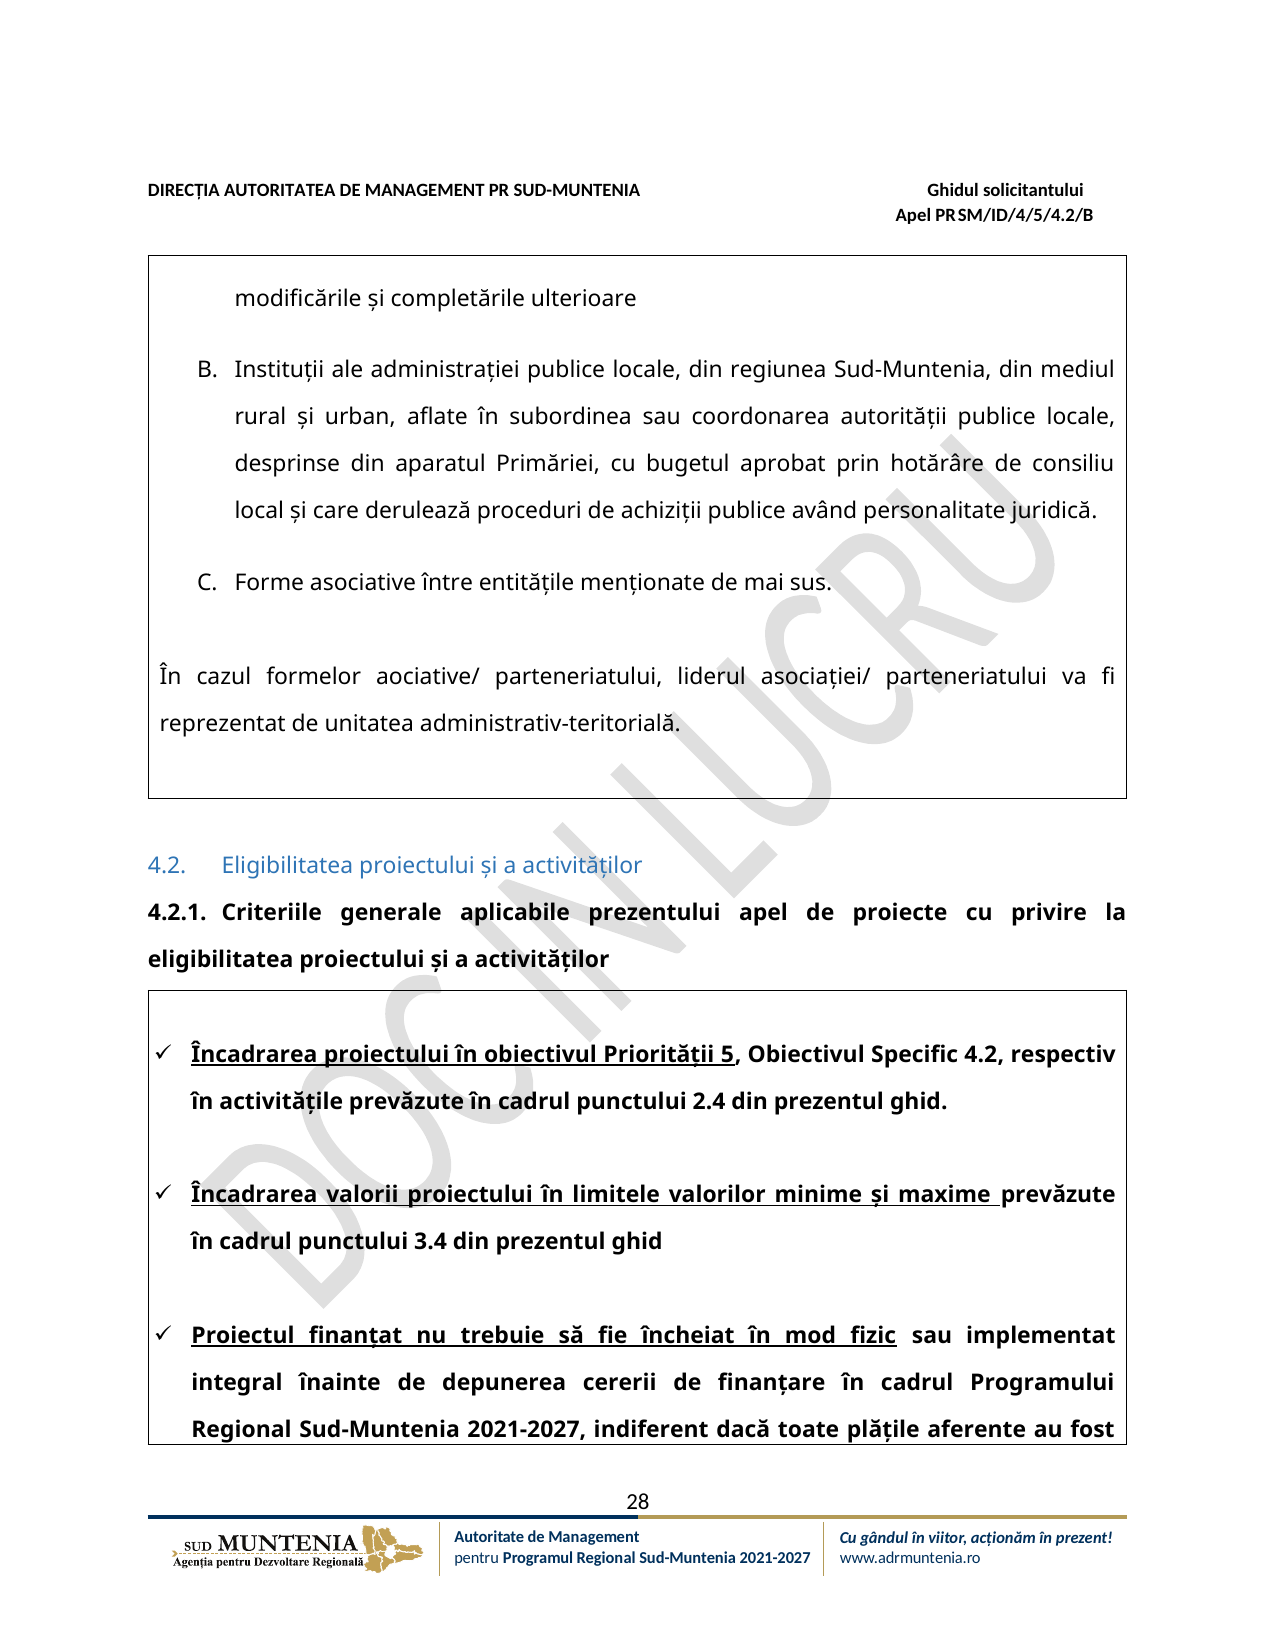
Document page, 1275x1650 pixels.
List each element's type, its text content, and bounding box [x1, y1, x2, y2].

subtitle 4.2. Eligibilitatea proiectului și a activităților [148, 849, 1127, 880]
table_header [149, 256, 1126, 798]
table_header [149, 991, 1126, 1444]
subtitle 4.2.1. Criteriile generale aplicabile prezentului apel de proiecte cu privire la eligibilitatea proiectului și a activităților [148, 896, 1127, 974]
